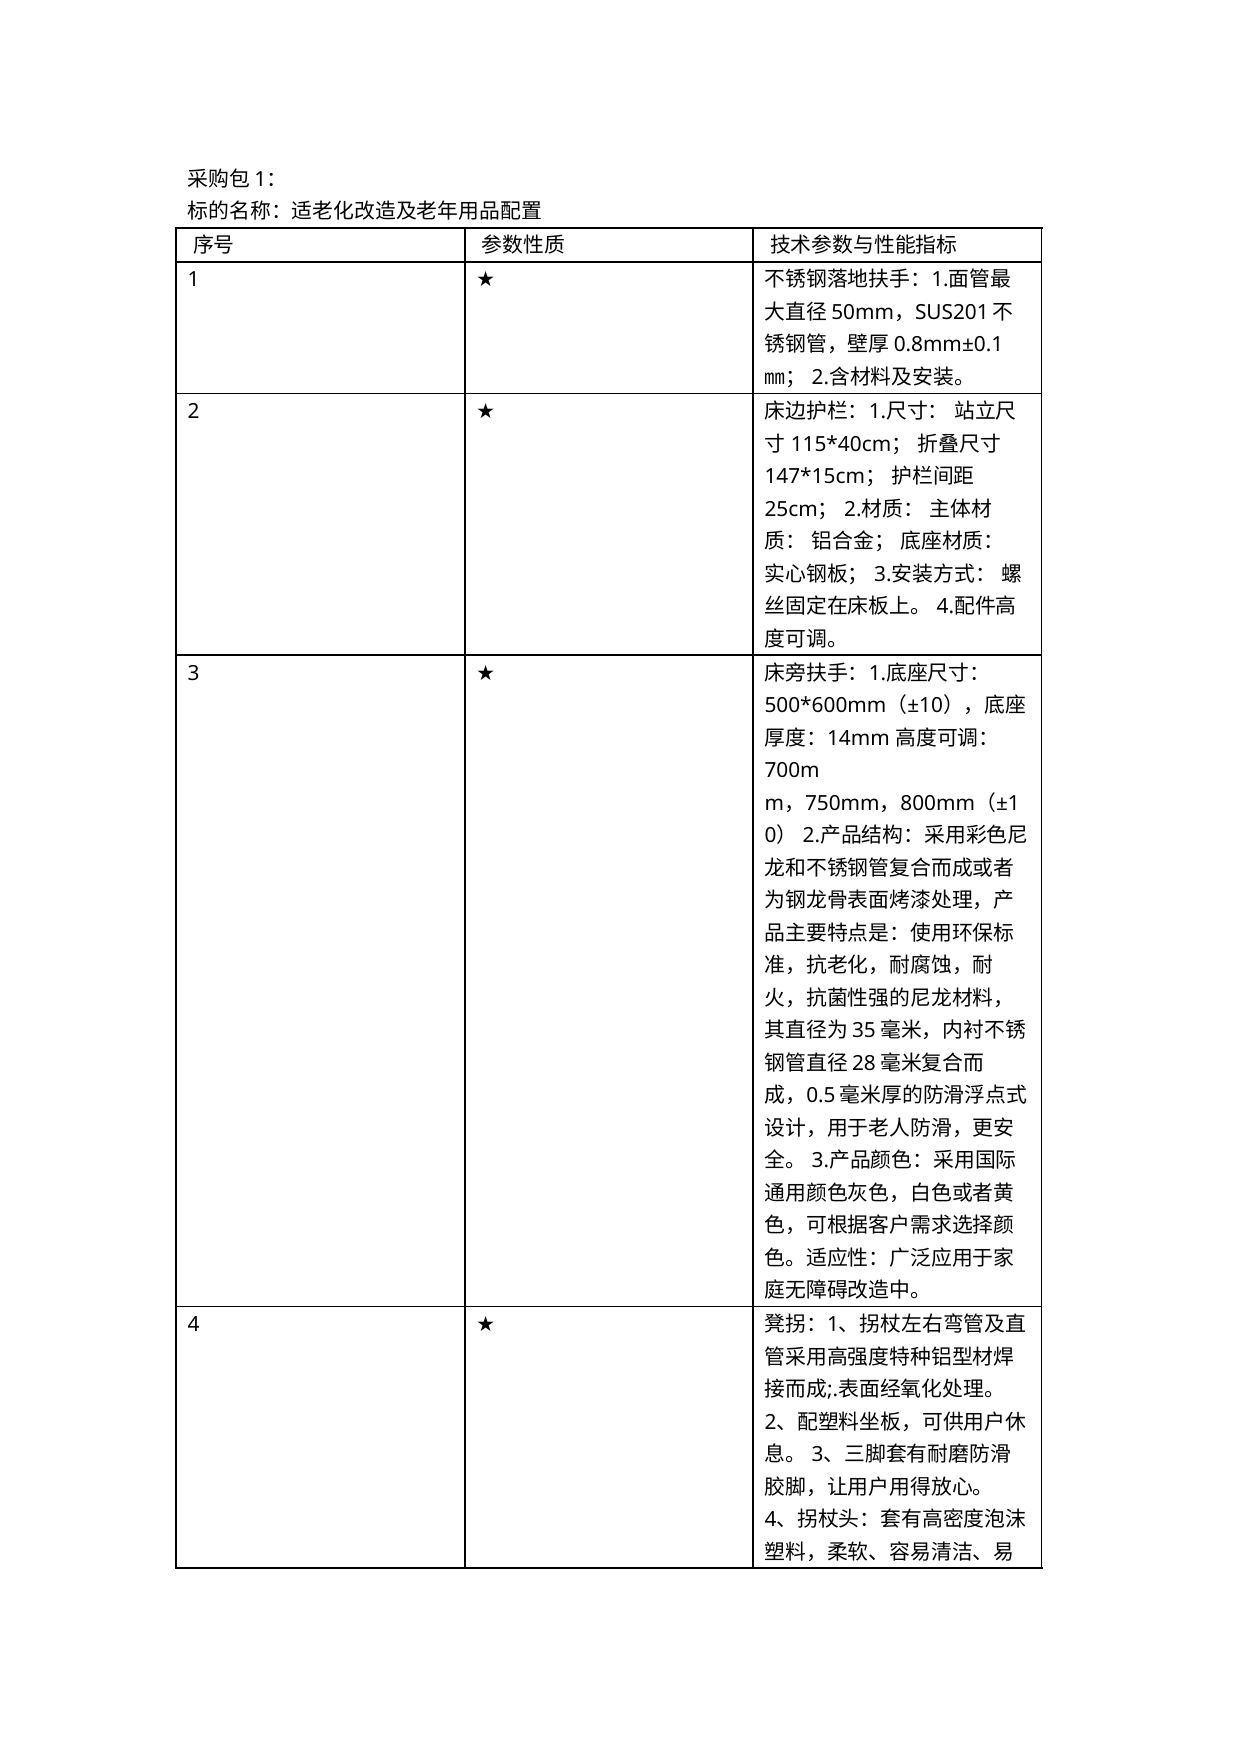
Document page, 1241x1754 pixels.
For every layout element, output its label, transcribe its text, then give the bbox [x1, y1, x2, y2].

table_cell 不锈钢落地扶手：1.面管最大直径50mm，SUS201不锈钢管，壁厚0.8mm±0.1㎜； 2.含材料及安装。 [754, 263, 1041, 393]
table_cell ★ [466, 394, 752, 654]
table_cell ★ [466, 656, 752, 1306]
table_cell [754, 1307, 1041, 1567]
text 标的名称：适老化改造及老年用品配置 [187, 194, 1053, 227]
table_cell 4 [177, 1307, 464, 1567]
table_cell 3 [177, 656, 464, 1306]
table_cell 床旁扶手：1.底座尺寸：500*600mm（±10），底座厚度：14mm 高度可调：700mm，750mm，800mm（±10） 2.产品结构：采用彩色尼龙和不锈钢管复合而成或者为钢龙骨表面烤漆处理，产品主要特点是：使用环保标准，抗老化，耐腐蚀，耐火，抗菌性强的尼龙材料，其直径为35毫米，内衬不锈钢管直径28毫米复合而成，0.5毫米厚的防滑浮点式设计，用于老人防滑，更安全。 3.产品颜色：采用国际通用颜色灰色，白色或者黄色，可根据客户需求选择颜色。适应性：广泛应用于家庭无障碍改造中。 [754, 656, 1041, 1306]
table_cell ★ [466, 263, 752, 393]
table_cell 1 [177, 263, 464, 393]
table_header 参数性质 [466, 229, 752, 261]
table_cell 床边护栏：1.尺寸： 站立尺寸 115*40cm； 折叠尺寸 147*15cm； 护栏间距 25cm； 2.材质： 主体材质： 铝合金； 底座材质： 实心钢板； 3.安装方式： 螺丝固定在床板上。 4.配件高度可调。 [754, 394, 1041, 654]
table_header 序号 [177, 229, 464, 261]
table_header 技术参数与性能指标 [754, 229, 1041, 261]
table_cell 2 [177, 394, 464, 654]
text 采购包1： [187, 162, 1053, 194]
table_cell ★ [466, 1307, 752, 1567]
